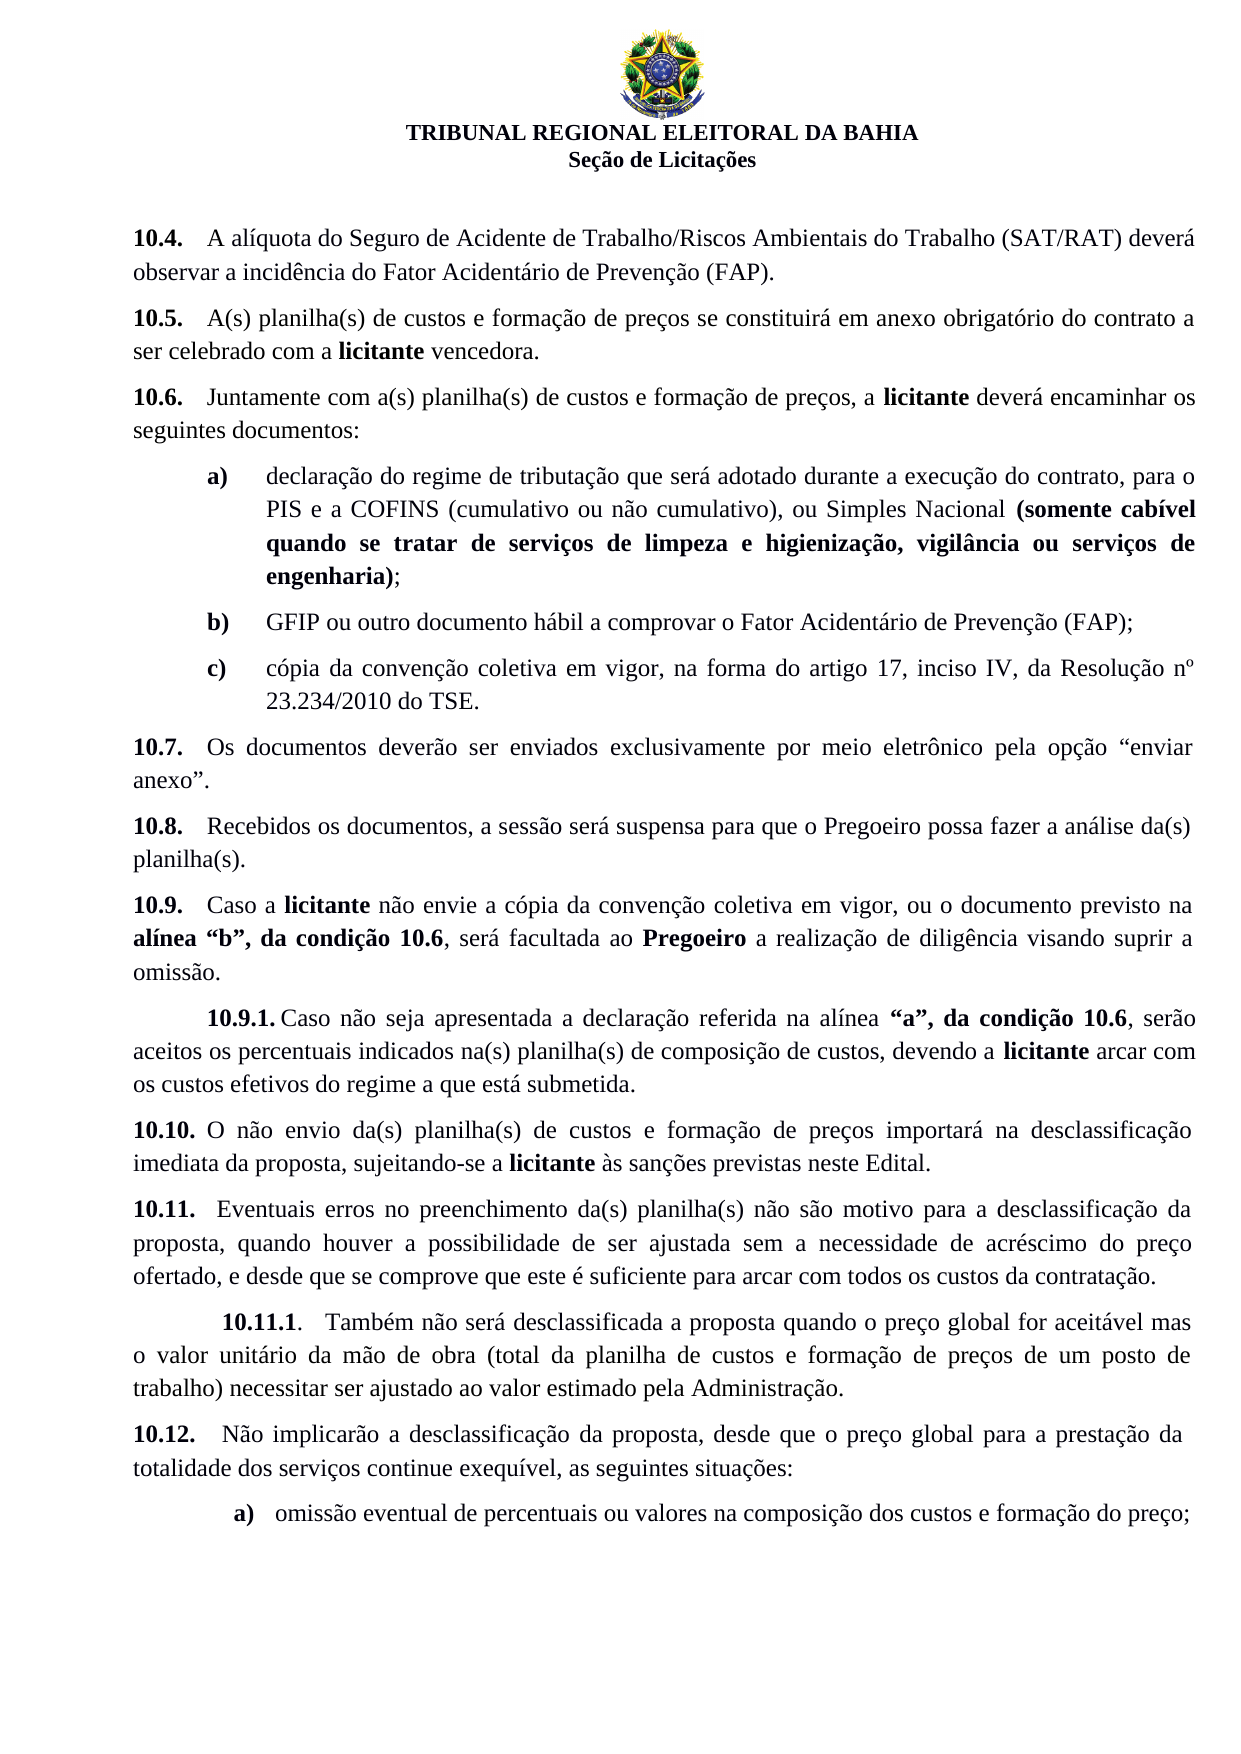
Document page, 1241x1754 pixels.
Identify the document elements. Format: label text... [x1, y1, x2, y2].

text 10.5. A(s) planilha(s) de custos e formação de preços se constituirá em anexo obrigatório do contrato a ser celebrado com a licitante vencedora. [133, 299, 1196, 366]
list cópia da convenção coletiva em vigor, na forma do artigo 17, inciso IV, da Resolução nº 23.234/2010 do TSE. [207, 649, 1196, 716]
text 10.9. Caso a licitante não envie a cópia da convenção coletiva em vigor, ou o documento previsto na alínea “b”, da condição 10.6, será facultada ao Pregoeiro a realização de diligência visando suprir a omissão. [133, 887, 1193, 987]
text 10.8. Recebidos os documentos, a sessão será suspensa para que o Pregoeiro possa fazer a análise da(s) planilha(s). [133, 808, 1193, 874]
text 10.12. Não implicarão a desclassificação da proposta, desde que o preço global para a prestação da totalidade dos serviços continue exequível, as seguintes situações: [133, 1416, 1185, 1483]
list GFIP ou outro documento hábil a comprovar o Fator Acidentário de Prevenção (FAP); [207, 603, 1196, 637]
text 10.11. Eventuais erros no preenchimento da(s) planilha(s) não são motivo para a desclassificação da proposta, quando houver a possibilidade de ser ajustada sem a necessidade de acréscimo do preço ofertado, e desde que se comprove que este é suficiente para arcar com todos os custos da contratação. [133, 1191, 1193, 1291]
text 10.10. O não envio da(s) planilha(s) de custos e formação de preços importará na desclassificação imediata da proposta, sujeitando-se a licitante às sanções previstas neste Edital. [133, 1112, 1193, 1178]
list omissão eventual de percentuais ou valores na composição dos custos e formação do preço; [233, 1495, 1196, 1528]
text 10.11.1. Também não será desclassificada a proposta quando o preço global for aceitável mas o valor unitário da mão de obra (total da planilha de custos e formação de preços de um posto de trabalho) necessitar ser ajustado ao valor estimado pela Administração. [133, 1303, 1193, 1403]
list declaração do regime de tributação que será adotado durante a execução do contrato, para o PIS e a COFINS (cumulativo ou não cumulativo), ou Simples Nacional (somente cabível quando se tratar de serviços de limpeza e higienização, vigilância ou serviços de engenharia); [207, 458, 1196, 591]
text 10.6. Juntamente com a(s) planilha(s) de custos e formação de preços, a licitante deverá encaminhar os seguintes documentos: [133, 378, 1196, 445]
text 10.9.1. Caso não seja apresentada a declaração referida na alínea “a”, da condição 10.6, serão aceitos os percentuais indicados na(s) planilha(s) de composição de custos, devendo a licitante arcar com os custos efetivos do regime a que está submetida. [133, 999, 1196, 1099]
text 10.7. Os documentos deverão ser enviados exclusivamente por meio eletrônico pela opção “enviar anexo”. [133, 728, 1193, 795]
text 10.4. A alíquota do Seguro de Acidente de Trabalho/Riscos Ambientais do Trabalho (SAT/RAT) deverá observar a incidência do Fator Acidentário de Prevenção (FAP). [133, 220, 1196, 287]
